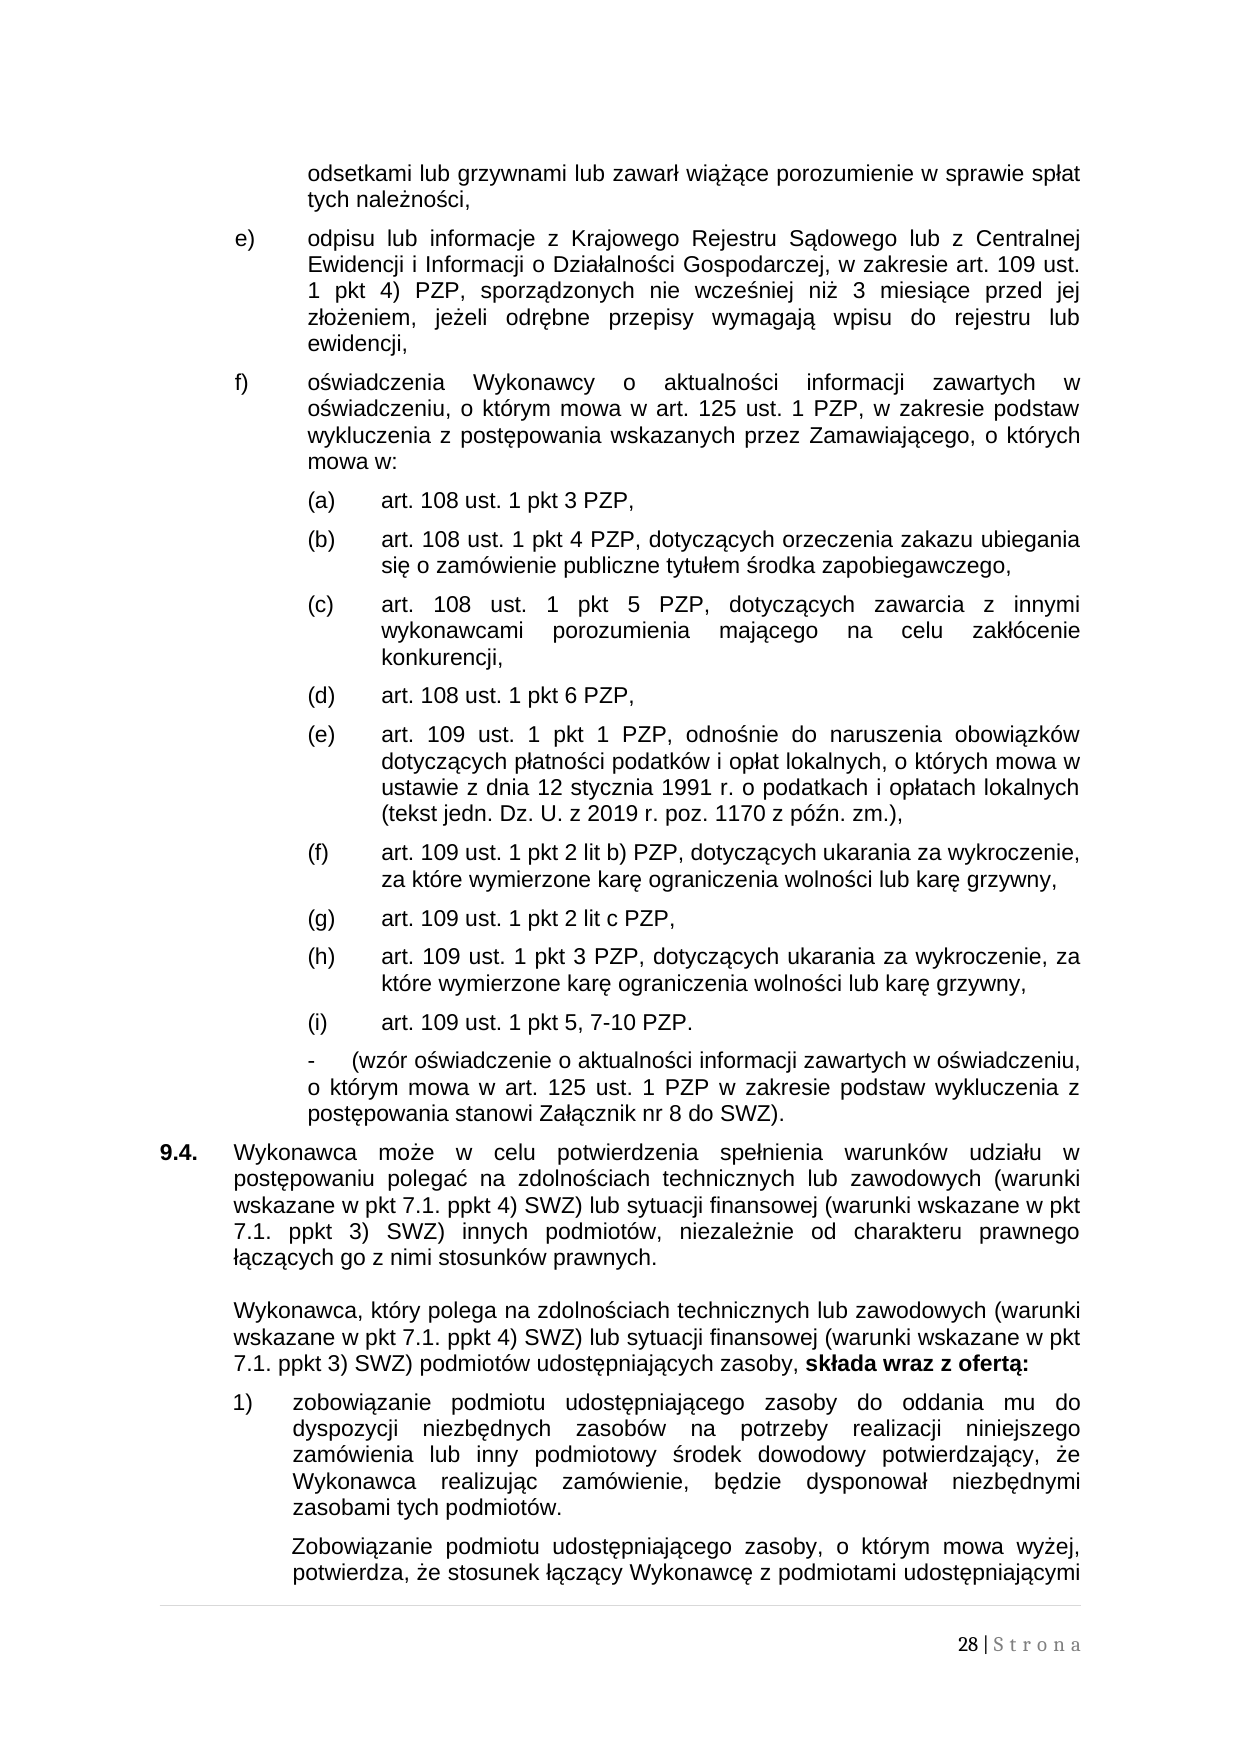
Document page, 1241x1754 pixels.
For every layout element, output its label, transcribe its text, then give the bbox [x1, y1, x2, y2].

text 1) zobowiązanie podmiotu udostępniającego zasoby do oddania mu do dyspozycji niezbędnych zasobów na potrzeby realizacji niniejszego zamówienia lub inny podmiotowy środek dowodowy potwierdzający, że Wykonawca realizując zamówienie, będzie dysponował niezbędnymi zasobami tych podmiotów. [232, 1389, 1081, 1520]
list (h) art. 109 ust. 1 pkt 3 PZP, dotyczących ukarania za wykroczenie, za które wymierzone karę ograniczenia wolności lub karę grzywny, [307, 943, 1081, 996]
list (a) art. 108 ust. 1 pkt 3 PZP, [307, 487, 1081, 513]
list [234, 159, 1081, 212]
list (c) art. 108 ust. 1 pkt 5 PZP, dotyczących zawarcia z innymi wykonawcami porozumienia mającego na celu zakłócenie konkurencji, [307, 591, 1081, 670]
list (e) art. 109 ust. 1 pkt 1 PZP, odnośnie do naruszenia obowiązków dotyczących płatności podatków i opłat lokalnych, o których mowa w ustawie z dnia 12 stycznia 1991 r. o podatkach i opłatach lokalnych (tekst jedn. Dz. U. z 2019 r. poz. 1170 z późn. zm.), [307, 721, 1081, 827]
text 9.4. Wykonawca może w celu potwierdzenia spełnienia warunków udziału w postępowaniu polegać na zdolnościach technicznych lub zawodowych (warunki wskazane w pkt 7.1. ppkt 4) SWZ) lub sytuacji finansowej (warunki wskazane w pkt 7.1. ppkt 3) SWZ) innych podmiotów, niezależnie od charakteru prawnego łączących go z nimi stosunków prawnych. Wykonawca, który polega na zdolnościach technicznych lub zawodowych (warunki wskazane w pkt 7.1. ppkt 4) SWZ) lub sytuacji finansowej (warunki wskazane w pkt 7.1. ppkt 3) SWZ) podmiotów udostępniających zasoby, składa wraz z ofertą: [159, 1139, 1081, 1376]
list e) odpisu lub informacje z Krajowego Rejestru Sądowego lub z Centralnej Ewidencji i Informacji o Działalności Gospodarczej, w zakresie art. 109 ust. 1 pkt 4) PZP, sporządzonych nie wcześniej niż 3 miesiące przed jej złożeniem, jeżeli odrębne przepisy wymagają wpisu do rejestru lub ewidencji, [234, 225, 1081, 356]
list (i) art. 109 ust. 1 pkt 5, 7-10 PZP. [307, 1008, 1081, 1035]
list - (wzór oświadczenie o aktualności informacji zawartych w oświadczeniu, o którym mowa w art. 125 ust. 1 PZP w zakresie podstaw wykluczenia z postępowania stanowi Załącznik nr 8 do SWZ). [307, 1047, 1081, 1126]
list f) oświadczenia Wykonawcy o aktualności informacji zawartych w oświadczeniu, o którym mowa w art. 125 ust. 1 PZP, w zakresie podstaw wykluczenia z postępowania wskazanych przez Zamawiającego, o których mowa w: [234, 369, 1081, 474]
list (d) art. 108 ust. 1 pkt 6 PZP, [307, 682, 1081, 709]
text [291, 1533, 1081, 1586]
list (g) art. 109 ust. 1 pkt 2 lit c PZP, [307, 904, 1081, 931]
list (f) art. 109 ust. 1 pkt 2 lit b) PZP, dotyczących ukarania za wykroczenie, za które wymierzone karę ograniczenia wolności lub karę grzywny, [307, 839, 1081, 892]
list (b) art. 108 ust. 1 pkt 4 PZP, dotyczących orzeczenia zakazu ubiegania się o zamówienie publiczne tytułem środka zapobiegawczego, [307, 526, 1081, 578]
